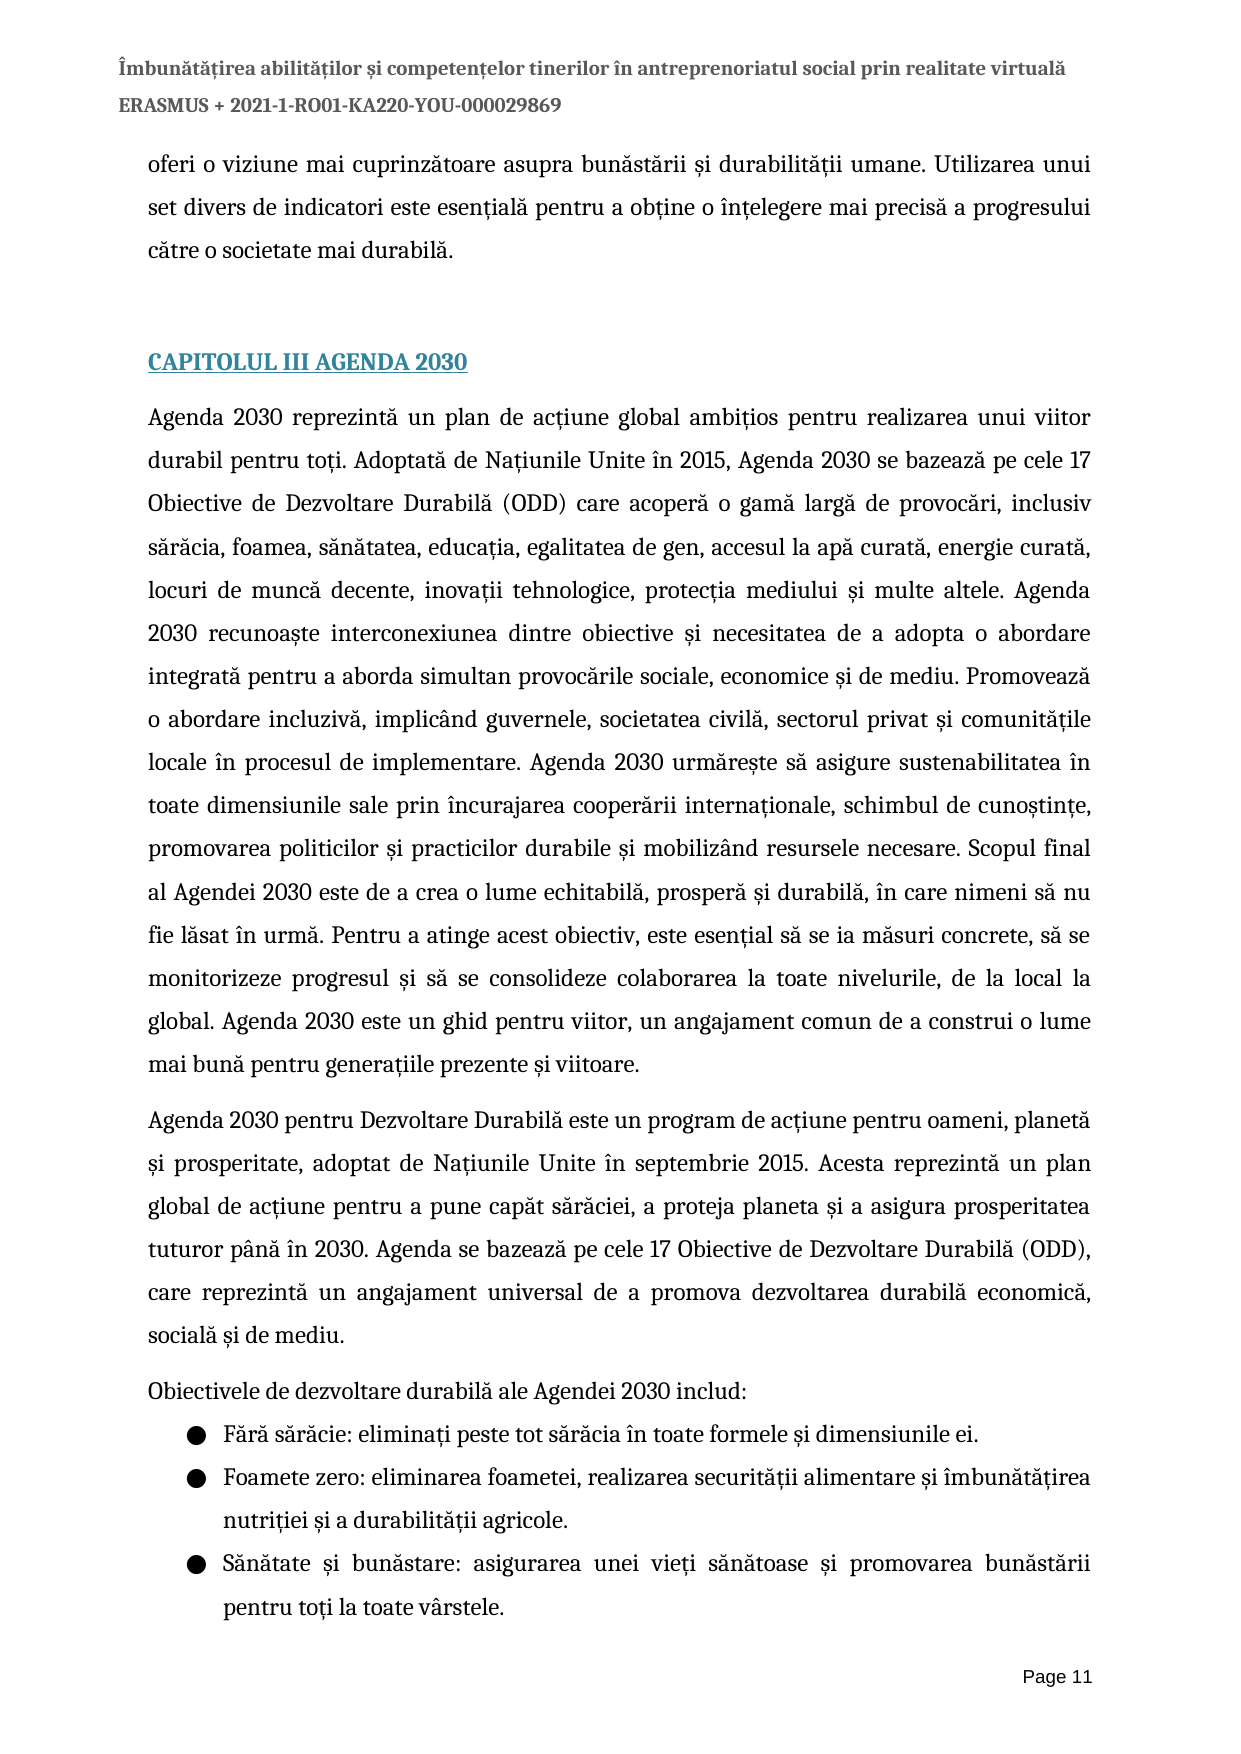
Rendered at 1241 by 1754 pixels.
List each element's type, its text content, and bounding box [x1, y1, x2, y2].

subtitle CAPITOLUL III AGENDA 2030 [148, 347, 1092, 376]
list Foamete zero: eliminarea foametei, realizarea securității alimentare și îmbunătățirea nutriției și a durabilității agricole. [185, 1463, 1092, 1535]
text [148, 150, 1092, 265]
list Sănătate și bunăstare: asigurarea unei vieți sănătoase și promovarea bunăstării pentru toți la toate vârstele. [185, 1549, 1092, 1621]
text Obiectivele de dezvoltare durabilă ale Agendei 2030 includ: [148, 1377, 1092, 1406]
text Agenda 2030 pentru Dezvoltare Durabilă este un program de acțiune pentru oameni, planetă și prosperitate, adoptat de Națiunile Unite în septembrie 2015. Acesta reprezintă un plan global de acțiune pentru a pune capăt sărăciei, a proteja planeta și a asigura prosperitatea tuturor până în 2030. Agenda se bazează pe cele 17 Obiective de Dezvoltare Durabilă (ODD), care reprezintă un angajament universal de a promova dezvoltarea durabilă economică, socială și de mediu. [148, 1106, 1092, 1350]
text Agenda 2030 reprezintă un plan de acțiune global ambițios pentru realizarea unui viitor durabil pentru toți. Adoptată de Națiunile Unite în 2015, Agenda 2030 se bazează pe cele 17 Obiective de Dezvoltare Durabilă (ODD) care acoperă o gamă largă de provocări, inclusiv sărăcia, foamea, sănătatea, educația, egalitatea de gen, accesul la apă curată, energie curată, locuri de muncă decente, inovații tehnologice, protecția mediului și multe altele. Agenda 2030 recunoaște interconexiunea dintre obiective și necesitatea de a adopta o abordare integrată pentru a aborda simultan provocările sociale, economice și de mediu. Promovează o abordare incluzivă, implicând guvernele, societatea civilă, sectorul privat și comunitățile locale în procesul de implementare. Agenda 2030 urmărește să asigure sustenabilitatea în toate dimensiunile sale prin încurajarea cooperării internaționale, schimbul de cunoștințe, promovarea politicilor și practicilor durabile și mobilizând resursele necesare. Scopul final al Agendei 2030 este de a crea o lume echitabilă, prosperă și durabilă, în care nimeni să nu fie lăsat în urmă. Pentru a atinge acest obiectiv, este esențial să se ia măsuri concrete, să se monitorizeze progresul și să se consolideze colaborarea la toate nivelurile, de la local la global. Agenda 2030 este un ghid pentru viitor, un angajament comun de a construi o lume mai bună pentru generațiile prezente și viitoare. [148, 403, 1092, 1079]
list Fără sărăcie: eliminați peste tot sărăcia în toate formele și dimensiunile ei. [185, 1420, 1092, 1449]
